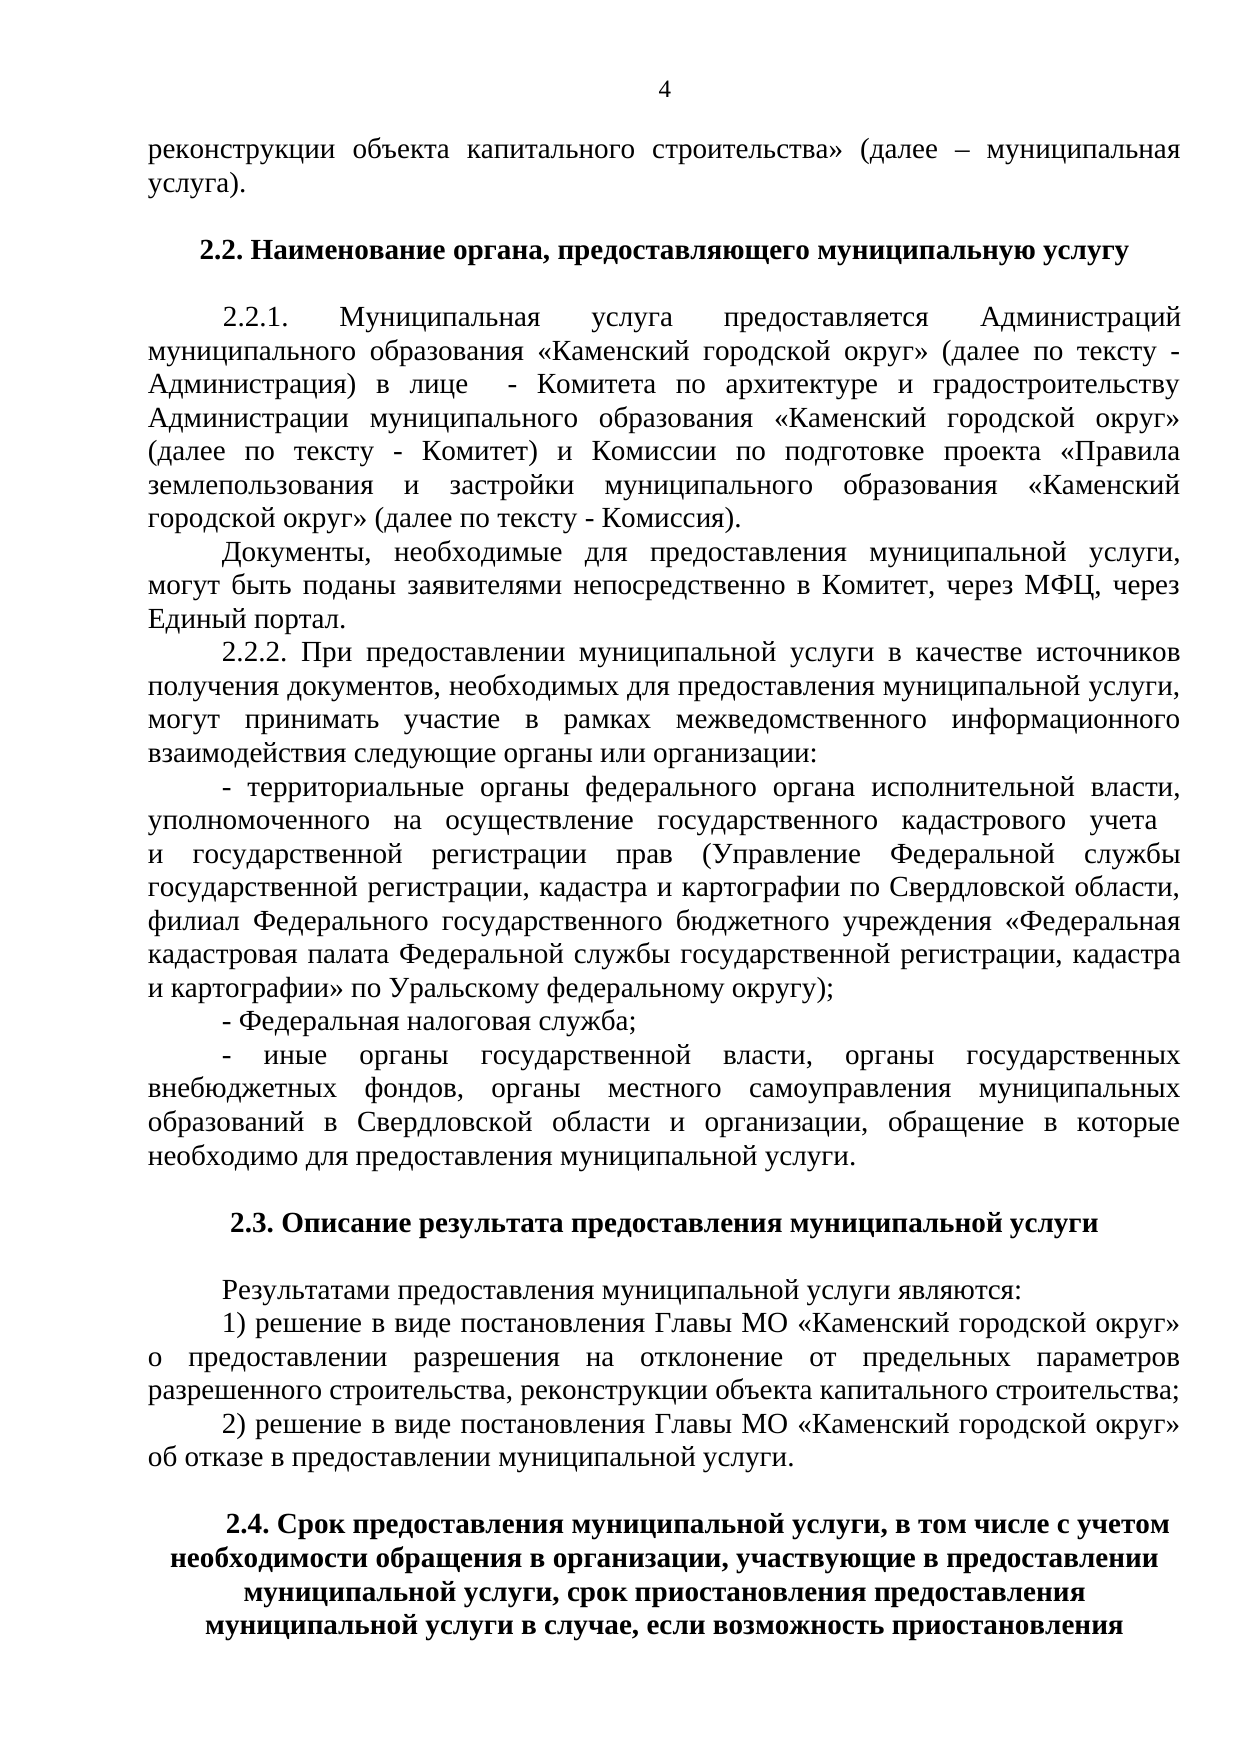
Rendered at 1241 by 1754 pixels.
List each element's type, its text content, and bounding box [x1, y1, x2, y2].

text 1) решение в виде постановления Главы МО «Каменский городской округ» о предоставлении разрешения на отклонение от предельных параметров разрешенного строительства, реконструкции объекта капитального строительства; [148, 1305, 1181, 1406]
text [148, 1507, 1181, 1641]
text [148, 131, 1181, 198]
text 2.2. Наименование органа, предоставляющего муниципальную услугу [148, 232, 1181, 266]
text - территориальные органы федерального органа исполнительной власти, уполномоченного на осуществление государственного кадастрового учета и государственной регистрации прав (Управление Федеральной службы государственной регистрации, кадастра и картографии по Свердловской области, филиал Федерального государственного бюджетного учреждения «Федеральная кадастровая палата Федеральной службы государственной регистрации, кадастра и картографии» по Уральскому федеральному округу); [148, 769, 1181, 1003]
text 2.2.2. При предоставлении муниципальной услуги в качестве источников получения документов, необходимых для предоставления муниципальной услуги, могут принимать участие в рамках межведомственного информационного взаимодействия следующие органы или организации: [148, 634, 1181, 769]
text 2.2.1. Муниципальная услуга предоставляется Администраций муниципального образования «Каменский городской округ» (далее по тексту - Администрация) в лице - Комитета по архитектуре и градостроительству Администрации муниципального образования «Каменский городской округ» (далее по тексту - Комитет) и Комиссии по подготовке проекта «Правила землепользования и застройки муниципального образования «Каменский городской округ» (далее по тексту - Комиссия). [148, 299, 1181, 534]
text 2.3. Описание результата предоставления муниципальной услуги [148, 1205, 1181, 1238]
text Результатами предоставления муниципальной услуги являются: [148, 1272, 1181, 1305]
text Документы, необходимые для предоставления муниципальной услуги, могут быть поданы заявителями непосредственно в Комитет, через МФЦ, через Единый портал. [148, 534, 1181, 634]
text - Федеральная налоговая служба; [148, 1003, 1181, 1037]
text 2) решение в виде постановления Главы МО «Каменский городской округ» об отказе в предоставлении муниципальной услуги. [148, 1406, 1181, 1473]
text - иные органы государственной власти, органы государственных внебюджетных фондов, органы местного самоуправления муниципальных образований в Свердловской области и организации, обращение в которые необходимо для предоставления муниципальной услуги. [148, 1037, 1181, 1171]
